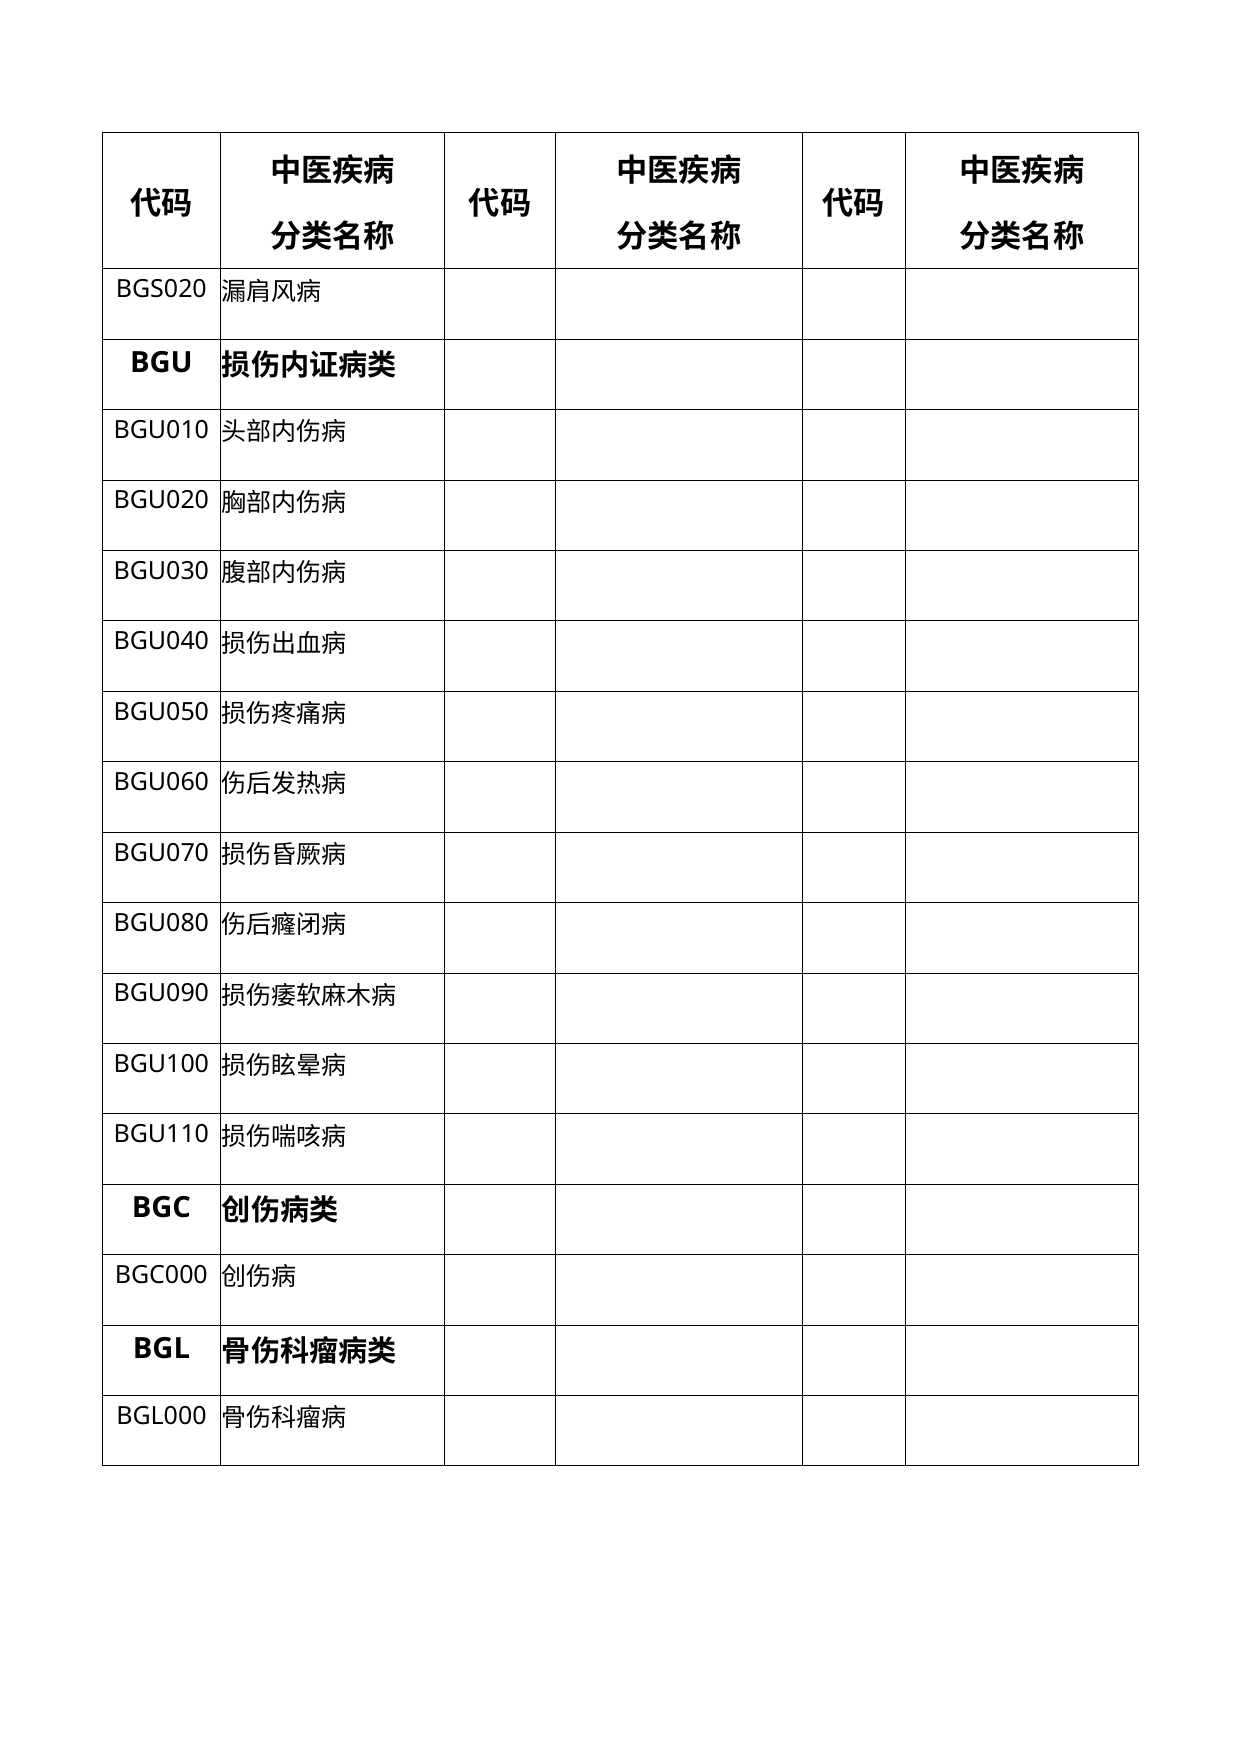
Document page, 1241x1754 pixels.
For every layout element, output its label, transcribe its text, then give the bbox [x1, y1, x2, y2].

table_cell [906, 340, 1138, 409]
table_cell [445, 974, 555, 1043]
table_cell [803, 833, 905, 902]
table_cell [445, 833, 555, 902]
table_cell [445, 621, 555, 691]
table_cell [556, 551, 802, 620]
table_cell [445, 481, 555, 550]
table_cell [445, 1396, 555, 1465]
table_cell 腹部内伤病 [221, 551, 444, 620]
table_cell [906, 692, 1138, 761]
table_cell 损伤痿软麻木病 [221, 974, 444, 1043]
table_cell [803, 340, 905, 409]
table_cell [445, 903, 555, 972]
table_cell 骨伤科瘤病 [221, 1396, 444, 1465]
table_cell [556, 269, 802, 339]
table_cell [803, 1114, 905, 1184]
table_cell 损伤昏厥病 [221, 833, 444, 902]
table_cell [556, 1396, 802, 1465]
table_cell [906, 974, 1138, 1043]
table_cell [445, 1326, 555, 1395]
table_cell 损伤眩晕病 [221, 1044, 444, 1113]
table_cell [556, 692, 802, 761]
table_cell [906, 621, 1138, 691]
table_cell [445, 269, 555, 339]
table_cell BGU [103, 340, 220, 409]
table_cell [556, 410, 802, 479]
table_cell [803, 1326, 905, 1395]
table_cell [906, 1326, 1138, 1395]
table_cell [445, 1255, 555, 1324]
table_cell [906, 903, 1138, 972]
table_cell BGL [103, 1326, 220, 1395]
table_cell [906, 1185, 1138, 1254]
table_cell 代码 [103, 133, 220, 268]
table_cell [556, 621, 802, 691]
table_cell 损伤喘咳病 [221, 1114, 444, 1184]
table_cell [803, 692, 905, 761]
table_cell BGU060 [103, 762, 220, 832]
table_cell BGU020 [103, 481, 220, 550]
table_cell [906, 1255, 1138, 1324]
table_cell [445, 410, 555, 479]
table_cell BGS020 [103, 269, 220, 339]
table_cell [556, 762, 802, 832]
table_cell [556, 833, 802, 902]
table_cell [803, 974, 905, 1043]
table_cell [803, 903, 905, 972]
table_cell BGU010 [103, 410, 220, 479]
table_cell [445, 340, 555, 409]
table_cell 中医疾病 分类名称 [906, 133, 1138, 268]
table_cell [803, 551, 905, 620]
table_cell BGC [103, 1185, 220, 1254]
table_cell [906, 481, 1138, 550]
table_cell [556, 1255, 802, 1324]
table_cell [906, 551, 1138, 620]
table_cell [906, 1396, 1138, 1465]
table_cell [556, 1326, 802, 1395]
table_cell 骨伤科瘤病类 [221, 1326, 444, 1395]
table_cell 损伤内证病类 [221, 340, 444, 409]
table_cell 创伤病 [221, 1255, 444, 1324]
table_cell [803, 1396, 905, 1465]
table_cell 头部内伤病 [221, 410, 444, 479]
table_cell BGC000 [103, 1255, 220, 1324]
table_cell [803, 621, 905, 691]
table_cell [803, 481, 905, 550]
table_cell [556, 974, 802, 1043]
table_cell [556, 340, 802, 409]
table_cell [556, 903, 802, 972]
table_cell [556, 1114, 802, 1184]
table_cell 胸部内伤病 [221, 481, 444, 550]
table_cell [803, 269, 905, 339]
table_cell 伤后发热病 [221, 762, 444, 832]
table_cell [906, 410, 1138, 479]
table_cell [906, 762, 1138, 832]
table_cell 漏肩风病 [221, 269, 444, 339]
table_cell 伤后癃闭病 [221, 903, 444, 972]
table_cell [445, 762, 555, 832]
table_cell BGU030 [103, 551, 220, 620]
table_cell [906, 1114, 1138, 1184]
table_cell [445, 1044, 555, 1113]
table_cell BGU050 [103, 692, 220, 761]
table_cell BGU080 [103, 903, 220, 972]
table_cell [556, 1185, 802, 1254]
table_cell 中医疾病 分类名称 [221, 133, 444, 268]
table_cell 中医疾病 分类名称 [556, 133, 802, 268]
table_cell BGU040 [103, 621, 220, 691]
table_cell [556, 481, 802, 550]
table_cell [445, 692, 555, 761]
table_cell BGU110 [103, 1114, 220, 1184]
table_cell [803, 1185, 905, 1254]
table_cell BGU070 [103, 833, 220, 902]
table_cell [803, 762, 905, 832]
table_cell [906, 1044, 1138, 1113]
table_cell 代码 [445, 133, 555, 268]
table_cell BGL000 [103, 1396, 220, 1465]
table_cell 创伤病类 [221, 1185, 444, 1254]
table_cell 损伤疼痛病 [221, 692, 444, 761]
table_cell [445, 1185, 555, 1254]
table_cell BGU100 [103, 1044, 220, 1113]
table_cell 代码 [803, 133, 905, 268]
table_cell [906, 833, 1138, 902]
table_cell [906, 269, 1138, 339]
table_cell [556, 1044, 802, 1113]
table_cell [445, 551, 555, 620]
table_cell [445, 1114, 555, 1184]
table_cell BGU090 [103, 974, 220, 1043]
table_cell [803, 1044, 905, 1113]
table_cell [803, 1255, 905, 1324]
table_cell 损伤出血病 [221, 621, 444, 691]
table_cell [803, 410, 905, 479]
